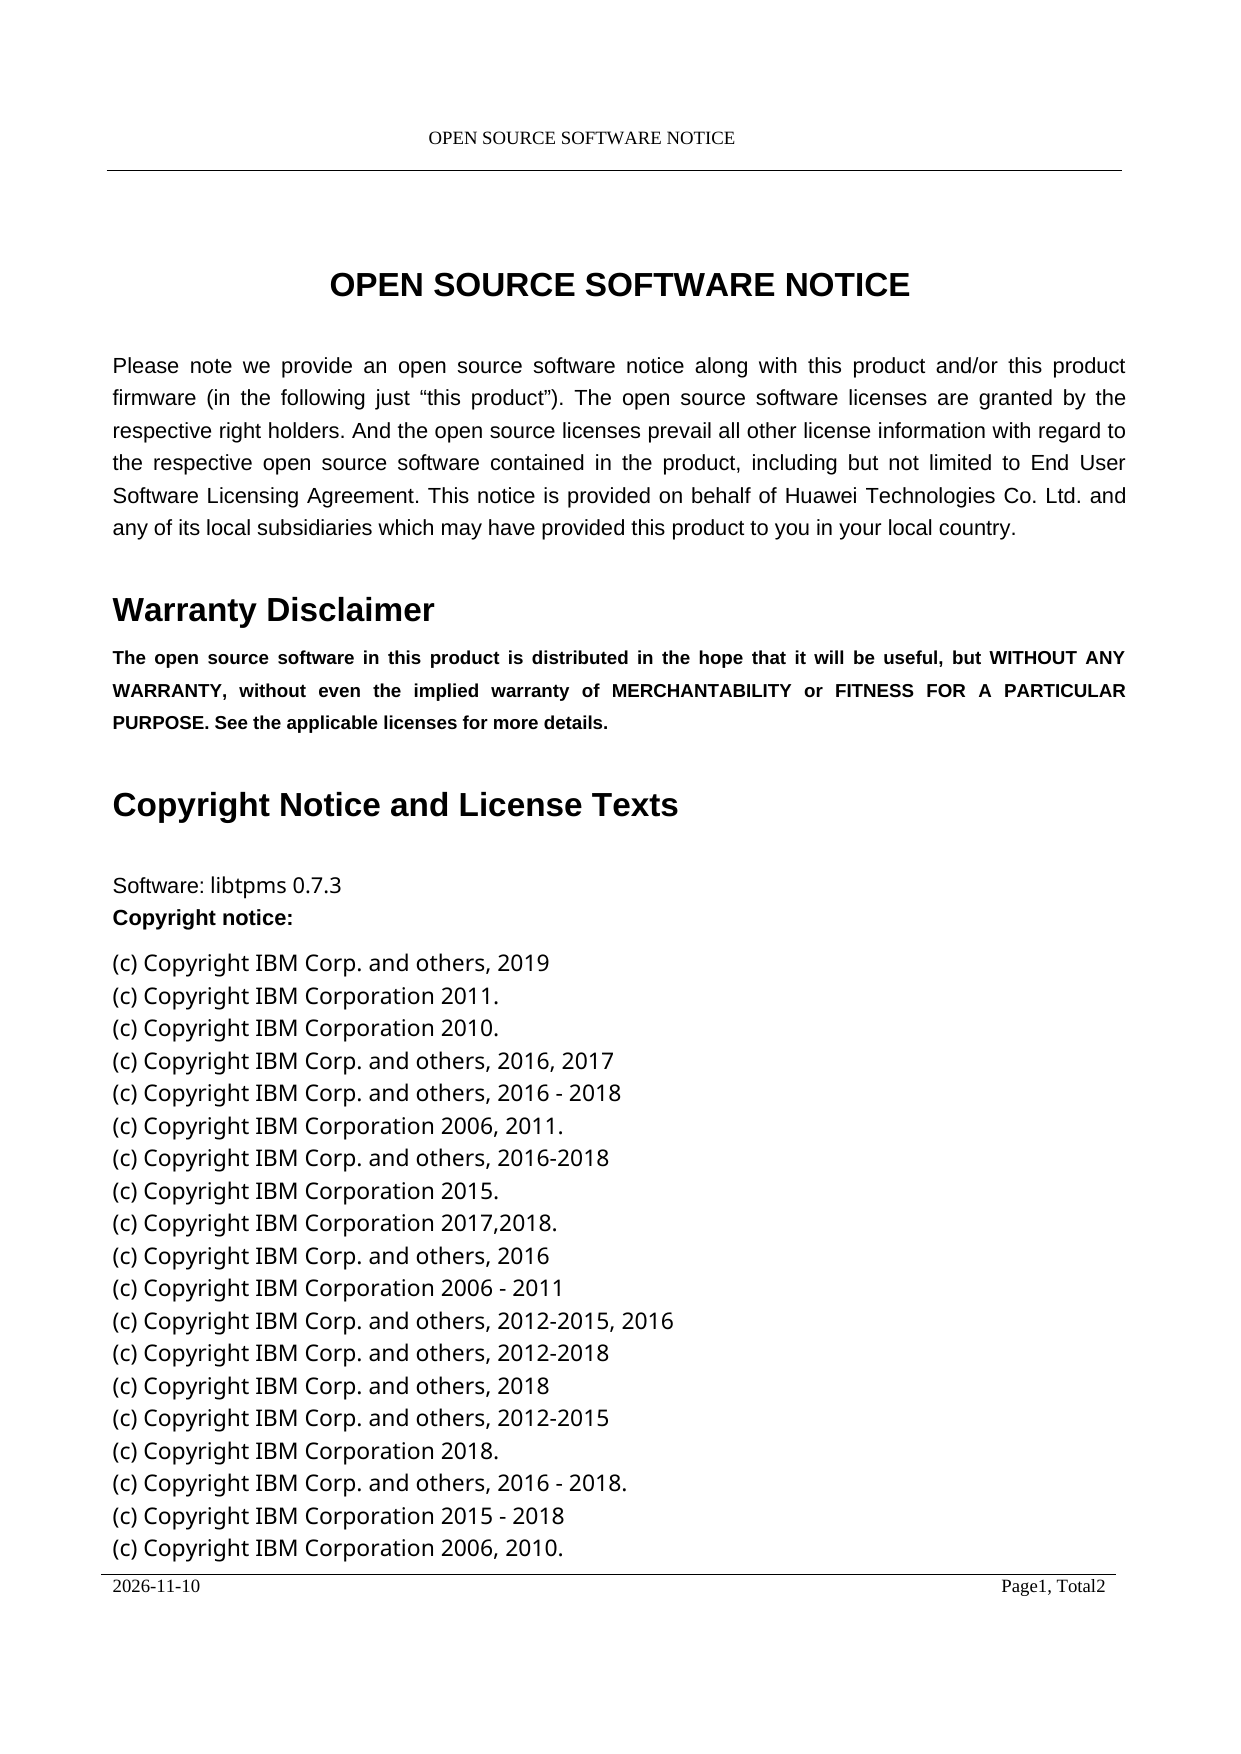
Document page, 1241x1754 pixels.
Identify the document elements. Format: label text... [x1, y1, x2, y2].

text (c) Copyright IBM Corp. and others, 2016, 2017 [112, 1044, 1128, 1077]
text (c) Copyright IBM Corporation 2017,2018. [112, 1207, 1128, 1239]
text Copyright notice: [112, 901, 1128, 934]
text (c) Copyright IBM Corp. and others, 2016 - 2018. [112, 1467, 1128, 1499]
text (c) Copyright IBM Corporation 2011. [112, 979, 1128, 1012]
text (c) Copyright IBM Corporation 2006 - 2011 [112, 1272, 1128, 1304]
text (c) Copyright IBM Corp. and others, 2016 - 2018 [112, 1077, 1128, 1109]
text (c) Copyright IBM Corporation 2006, 2010. [112, 1532, 1128, 1564]
text (c) Copyright IBM Corp. and others, 2012-2015 [112, 1402, 1128, 1434]
text The open source software in this product is distributed in the hope that it will be useful, but WITHOUT ANY WARRANTY, without even the implied warranty of MERCHANTABILITY or FITNESS FOR A PARTICULAR PURPOSE. See the applicable licenses for more details. [112, 641, 1128, 739]
text (c) Copyright IBM Corp. and others, 2018 [112, 1369, 1128, 1402]
text Software: libtpms 0.7.3 [112, 869, 1128, 901]
text (c) Copyright IBM Corp. and others, 2016 [112, 1239, 1128, 1272]
text Copyright Notice and License Texts [112, 771, 1128, 836]
text (c) Copyright IBM Corp. and others, 2016-2018 [112, 1142, 1128, 1174]
text OPEN SOURCE SOFTWARE NOTICE [112, 251, 1128, 316]
text (c) Copyright IBM Corporation 2018. [112, 1434, 1128, 1467]
text (c) Copyright IBM Corporation 2010. [112, 1012, 1128, 1044]
text Warranty Disclaimer [112, 576, 1128, 641]
text (c) Copyright IBM Corporation 2015. [112, 1174, 1128, 1207]
text (c) Copyright IBM Corporation 2006, 2011. [112, 1109, 1128, 1142]
text (c) Copyright IBM Corp. and others, 2012-2015, 2016 [112, 1304, 1128, 1337]
text (c) Copyright IBM Corp. and others, 2019 [112, 947, 1128, 979]
text (c) Copyright IBM Corporation 2015 - 2018 [112, 1499, 1128, 1532]
text (c) Copyright IBM Corp. and others, 2012-2018 [112, 1337, 1128, 1369]
text Please note we provide an open source software notice along with this product and/or this product firmware (in the following just “this product”). The open source software licenses are granted by the respective right holders. And the open source licenses prevail all other license information with regard to the respective open source software contained in the product, including but not limited to End User Software Licensing Agreement. This notice is provided on behalf of Huawei Technologies Co. Ltd. and any of its local subsidiaries which may have provided this product to you in your local country. [112, 349, 1128, 544]
